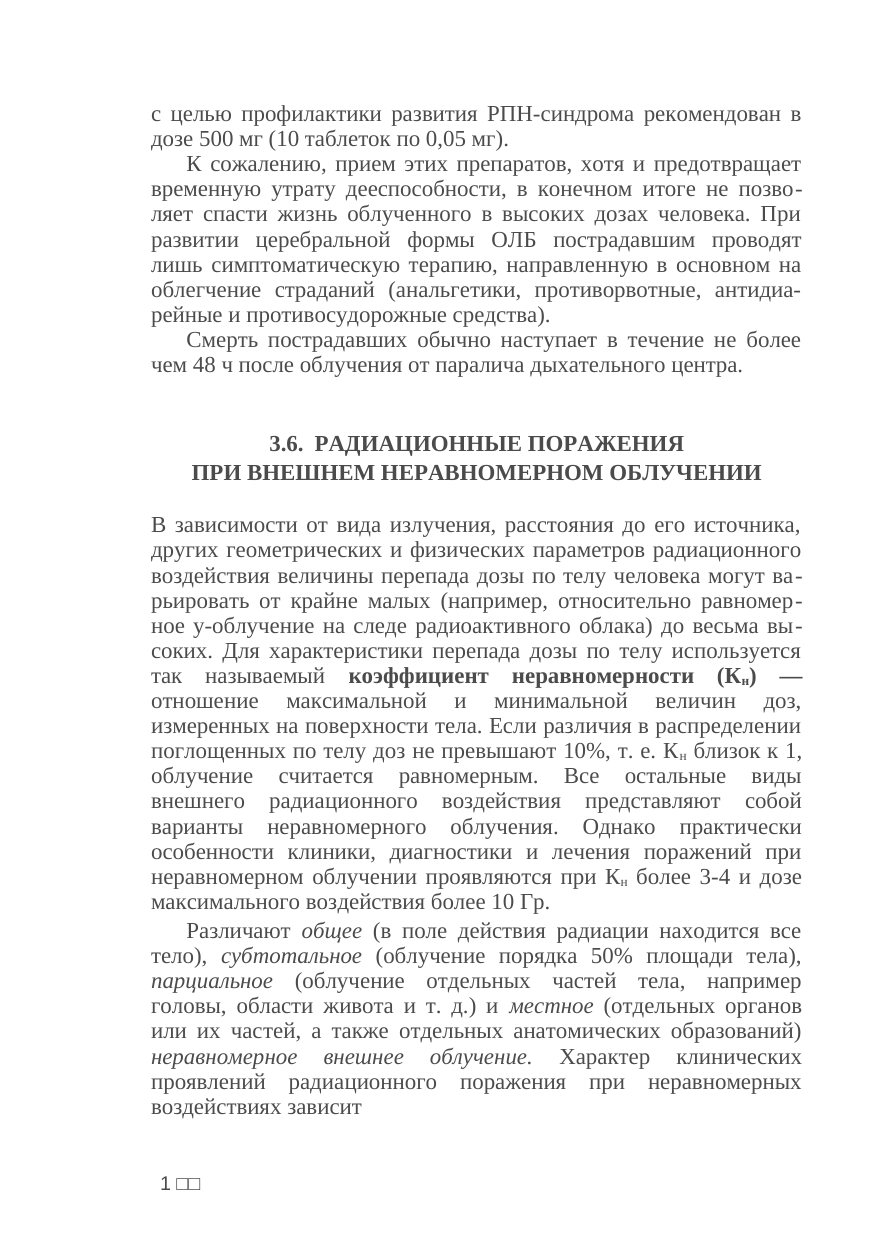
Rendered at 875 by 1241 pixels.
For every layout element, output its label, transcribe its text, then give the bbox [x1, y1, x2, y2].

text В зависимости от вида излучения, расстояния до его источника, других геометрических и физических параметров радиационного воздействия величины перепада дозы по телу человека могут варьировать от крайне малых (например, относительно равномерное у-облучение на следе радиоактивного облака) до весьма высоких. Для характеристики перепада дозы по телу используется так называемый коэффициент неравномерности (Кн) — отношение максимальной и минимальной величин доз, измеренных на поверхности тела. Если различия в распределении поглощенных по телу доз не превышают 10%, т. е. Кн близок к 1, облучение считается равномерным. Все остальные виды внешнего радиационного воздействия представляют собой варианты неравномерного облучения. Однако практически особенности клиники, диагностики и лечения поражений при неравномерном облучении проявляются при Кн более 3-4 и дозе максимального воздействия более 10 Гр. [151, 513, 802, 914]
text ПРИ ВНЕШНЕМ НЕРАВНОМЕРНОМ ОБЛУЧЕНИИ [151, 461, 802, 486]
text с целью профилактики развития РПН-синдрома рекомендован в дозе 500 мг (10 таблеток по 0,05 мг). [151, 102, 802, 152]
text Различают общее (в поле действия радиации находится все тело), субтотальное (облучение порядка 50% площади тела), парциальное (облучение отдельных частей тела, например головы, области живота и т. д.) и местное (отдельных органов или их частей, а также отдельных анатомических образований) неравномерное внешнее облучение. Характер клинических проявлений радиационного поражения при неравномерных воздействиях зависит [151, 918, 802, 1119]
list РАДИАЦИОННЫЕ ПОРАЖЕНИЯ [151, 432, 802, 457]
text Смерть пострадавших обычно наступает в течение не более чем 48 ч после облучения от паралича дыхательного центра. [151, 327, 802, 377]
text К сожалению, прием этих препаратов, хотя и предотвращает временную утрату дееспособности, в конечном итоге не позволяет спасти жизнь облученного в высоких дозах человека. При развитии церебральной формы ОЛБ пострадавшим проводят лишь симптоматическую терапию, направленную в основном на облегчение страданий (анальгетики, противорвотные, антидиа- рейные и противосудорожные средства). [151, 152, 802, 327]
